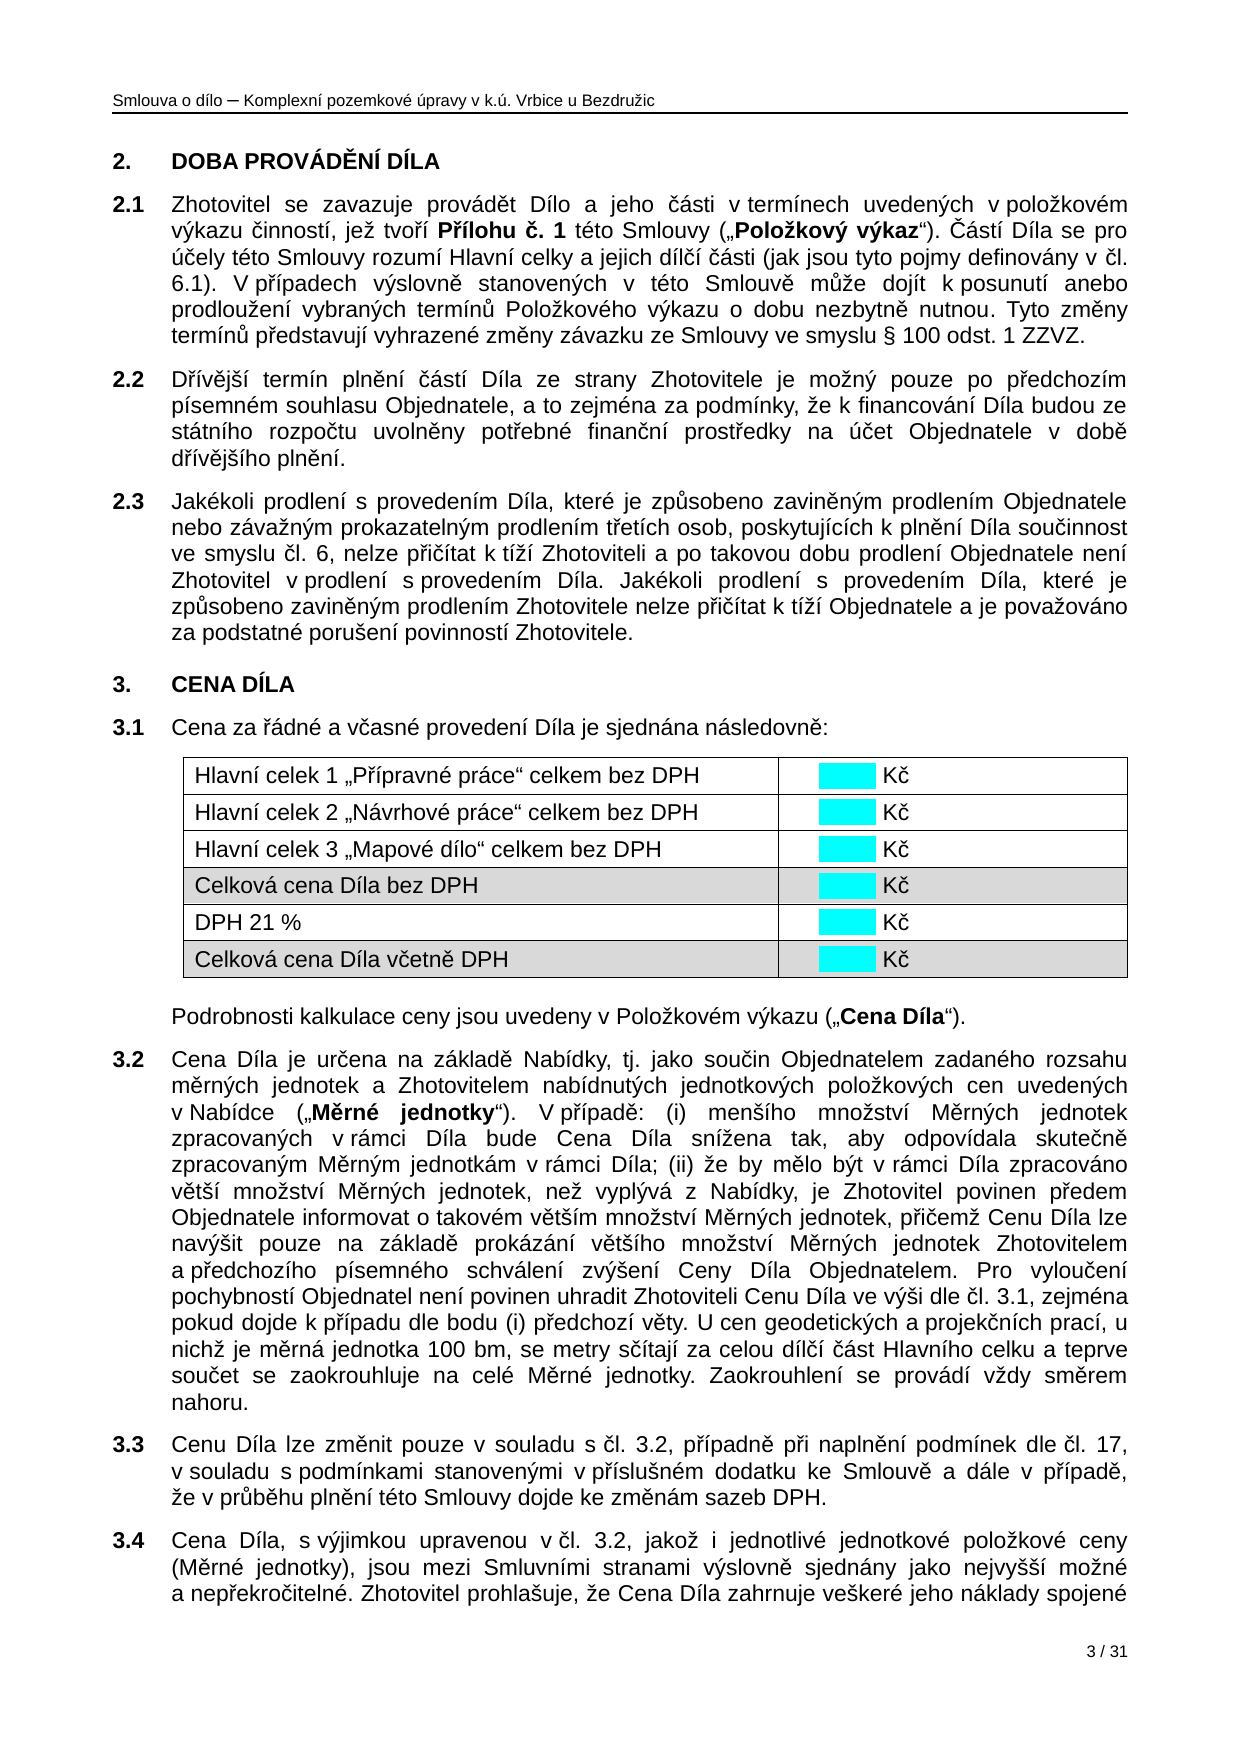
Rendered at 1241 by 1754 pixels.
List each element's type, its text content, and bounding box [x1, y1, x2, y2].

text Cenu Díla lze změnit pouze v souladu s čl. 3.2, případně při naplnění podmínek dle čl. 17, v souladu s podmínkami stanovenými v příslušném dodatku ke Smlouvě a dále v případě, že v průběhu plnění této Smlouvy dojde ke změnám sazeb DPH. [112, 1431, 1128, 1511]
table_header Hlavní celek 1 „Přípravné práce“ celkem bez DPH [184, 758, 778, 793]
text Cena Díla je určena na základě Nabídky, tj. jako součin Objednatelem zadaného rozsahu měrných jednotek a Zhotovitelem nabídnutých jednotkových položkových cen uvedených v Nabídce („Měrné jednotky“). V případě: (i) menšího množství Měrných jednotek zpracovaných v rámci Díla bude Cena Díla snížena tak, aby odpovídala skutečně zpracovaným Měrným jednotkám v rámci Díla; (ii) že by mělo být v rámci Díla zpracováno větší množství Měrných jednotek, než vyplývá z Nabídky, je Zhotovitel povinen předem Objednatele informovat o takovém větším množství Měrných jednotek, přičemž Cenu Díla lze navýšit pouze na základě prokázání většího množství Měrných jednotek Zhotovitelem a předchozího písemného schválení zvýšení Ceny Díla Objednatelem. Pro vyloučení pochybností Objednatel není povinen uhradit Zhotoviteli Cenu Díla ve výši dle čl. 3.1, zejména pokud dojde k případu dle bodu (i) předchozí věty. U cen geodetických a projekčních prací, u nichž je měrná jednotka 100 bm, se metry sčítají za celou dílčí část Hlavního celku a teprve součet se zaokrouhluje na celé Měrné jednotky. Zaokrouhlení se provádí vždy směrem nahoru. [112, 1046, 1128, 1415]
text Cena díla [112, 671, 1128, 697]
text Zhotovitel se zavazuje provádět Dílo a jeho části v termínech uvedených v položkovém výkazu činností, jež tvoří Přílohu č. 1 této Smlouvy („Položkový výkaz“). Částí Díla se pro účely této Smlouvy rozumí Hlavní celky a jejich dílčí části (jak jsou tyto pojmy definovány v čl. 6.1). V případech výslovně stanovených v této Smlouvě může dojít k posunutí anebo prodloužení vybraných termínů Položkového výkazu o dobu nezbytně nutnou. Tyto změny termínů představují vyhrazené změny závazku ze Smlouvy ve smyslu § 100 odst. 1 ZZVZ. [112, 191, 1128, 349]
text Doba PROVÁDĚNÍ díla [112, 148, 1128, 174]
table_cell Kč [779, 868, 1127, 903]
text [112, 1527, 1128, 1606]
table_cell Celková cena Díla včetně DPH [184, 941, 778, 977]
table_cell Hlavní celek 3 „Mapové dílo“ celkem bez DPH [184, 831, 778, 867]
list Podrobnosti kalkulace ceny jsou uvedeny v Položkovém výkazu („Cena Díla“). [171, 1003, 1128, 1029]
table_cell Kč [779, 795, 1127, 830]
table_cell Kč [779, 941, 1127, 977]
table_cell DPH 21 % [184, 905, 778, 940]
table_cell Hlavní celek 2 „Návrhové práce“ celkem bez DPH [184, 795, 778, 830]
table_cell Kč [779, 831, 1127, 867]
text Dřívější termín plnění částí Díla ze strany Zhotovitele je možný pouze po předchozím písemném souhlasu Objednatele, a to zejména za podmínky, že k financování Díla budou ze státního rozpočtu uvolněny potřebné finanční prostředky na účet Objednatele v době dřívějšího plnění. [112, 366, 1128, 471]
text Cena za řádné a včasné provedení Díla je sjednána následovně: [112, 714, 1128, 740]
table_header Kč [779, 758, 1127, 793]
table_cell Celková cena Díla bez DPH [184, 868, 778, 903]
text Jakékoli prodlení s provedením Díla, které je způsobeno zaviněným prodlením Objednatele nebo závažným prokazatelným prodlením třetích osob, poskytujících k plnění Díla součinnost ve smyslu čl. 6, nelze přičítat k tíží Zhotoviteli a po takovou dobu prodlení Objednatele není Zhotovitel v prodlení s provedením Díla. Jakékoli prodlení s provedením Díla, které je způsobeno zaviněným prodlením Zhotovitele nelze přičítat k tíží Objednatele a je považováno za podstatné porušení povinností Zhotovitele. [112, 488, 1128, 646]
table_cell Kč [779, 905, 1127, 940]
